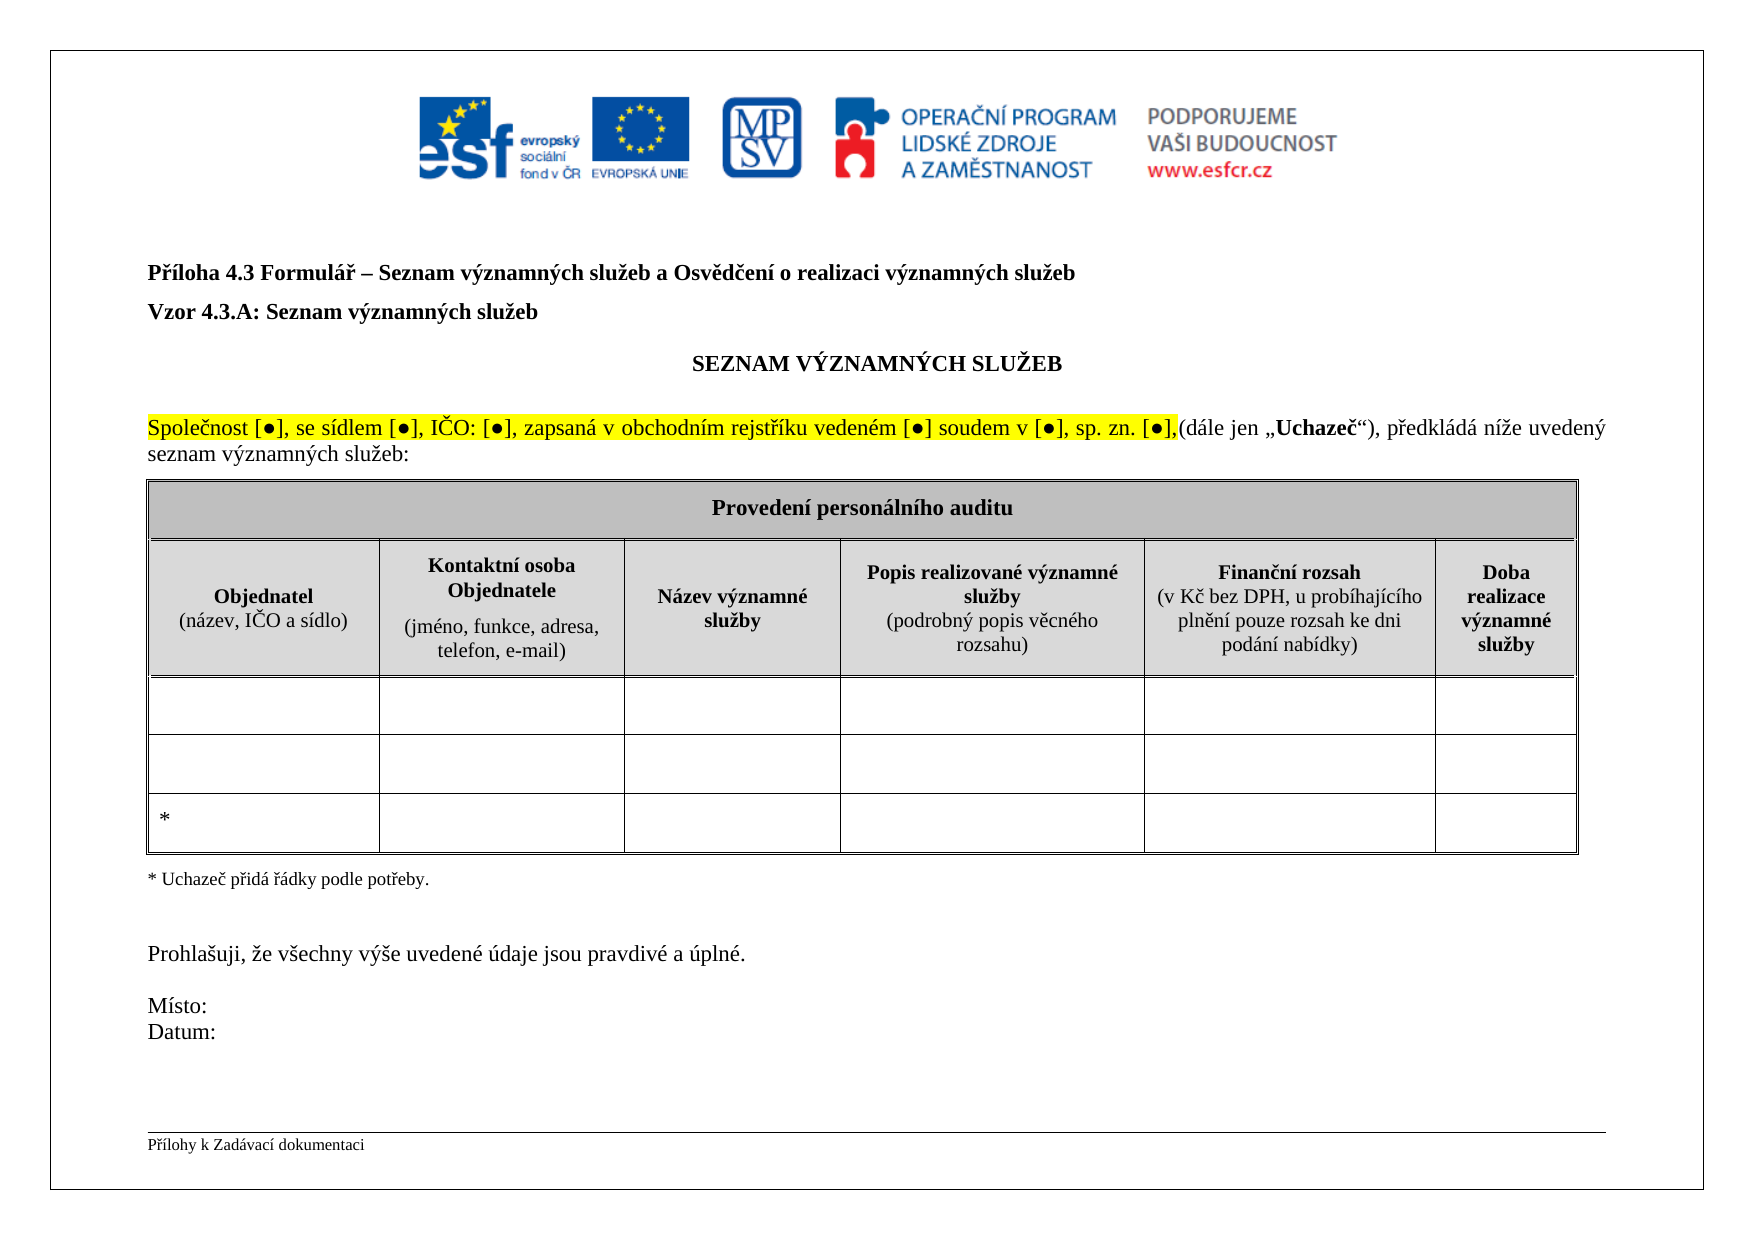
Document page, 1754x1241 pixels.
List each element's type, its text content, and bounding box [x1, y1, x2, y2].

table_cell [1436, 675, 1576, 734]
table_cell Objednatel (název, IČO a sídlo) [148, 538, 379, 675]
table_cell * [149, 794, 379, 852]
table_cell [149, 735, 379, 793]
text Vzor 4.3.A: Seznam významných služeb [147, 298, 1606, 325]
table_cell [625, 794, 840, 852]
table_cell [380, 794, 624, 852]
text SEZNAM VÝZNAMNÝCH SLUŽEB [147, 350, 1606, 376]
table_cell [1145, 794, 1435, 852]
table_cell [1145, 735, 1435, 793]
table_cell Popis realizované významné služby (podrobný popis věcného rozsahu) [841, 541, 1144, 675]
text Místo: Datum: [147, 992, 1606, 1044]
text Prohlašuji, že všechny výše uvedené údaje jsou pravdivé a úplné. [147, 940, 1606, 967]
table_cell [841, 678, 1144, 734]
table_cell [380, 735, 624, 793]
table_cell [380, 678, 624, 734]
text Společnost [●], se sídlem [●], IČO: [●], zapsaná v obchodním rejstříku vedeném [●] soudem v [●], sp. zn. [●],(dále jen „Uchazeč“), předkládá níže uvedený seznam významných služeb: [147, 413, 1606, 466]
table_cell [1436, 735, 1576, 793]
table_header Provedení personálního auditu [149, 482, 1576, 538]
table_cell Doba realizace významné služby [1436, 538, 1577, 675]
table_cell Finanční rozsah (v Kč bez DPH, u probíhajícího plnění pouze rozsah ke dni podání nabídky) [1145, 541, 1435, 675]
table_cell [841, 794, 1144, 852]
table_cell [841, 735, 1144, 793]
table_cell [1436, 794, 1576, 852]
text Příloha 4.3 Formulář – Seznam významných služeb a Osvědčení o realizaci významných služeb [147, 259, 1606, 286]
table_cell Název významné služby [625, 541, 840, 675]
table_cell [625, 735, 840, 793]
table_cell Kontaktní osoba Objednatele (jméno, funkce, adresa, telefon, e-mail) [380, 541, 624, 675]
table_cell [149, 675, 379, 734]
table_cell [1145, 678, 1435, 734]
table_cell [625, 678, 840, 734]
text * Uchazeč přidá řádky podle potřeby. [147, 867, 1606, 889]
